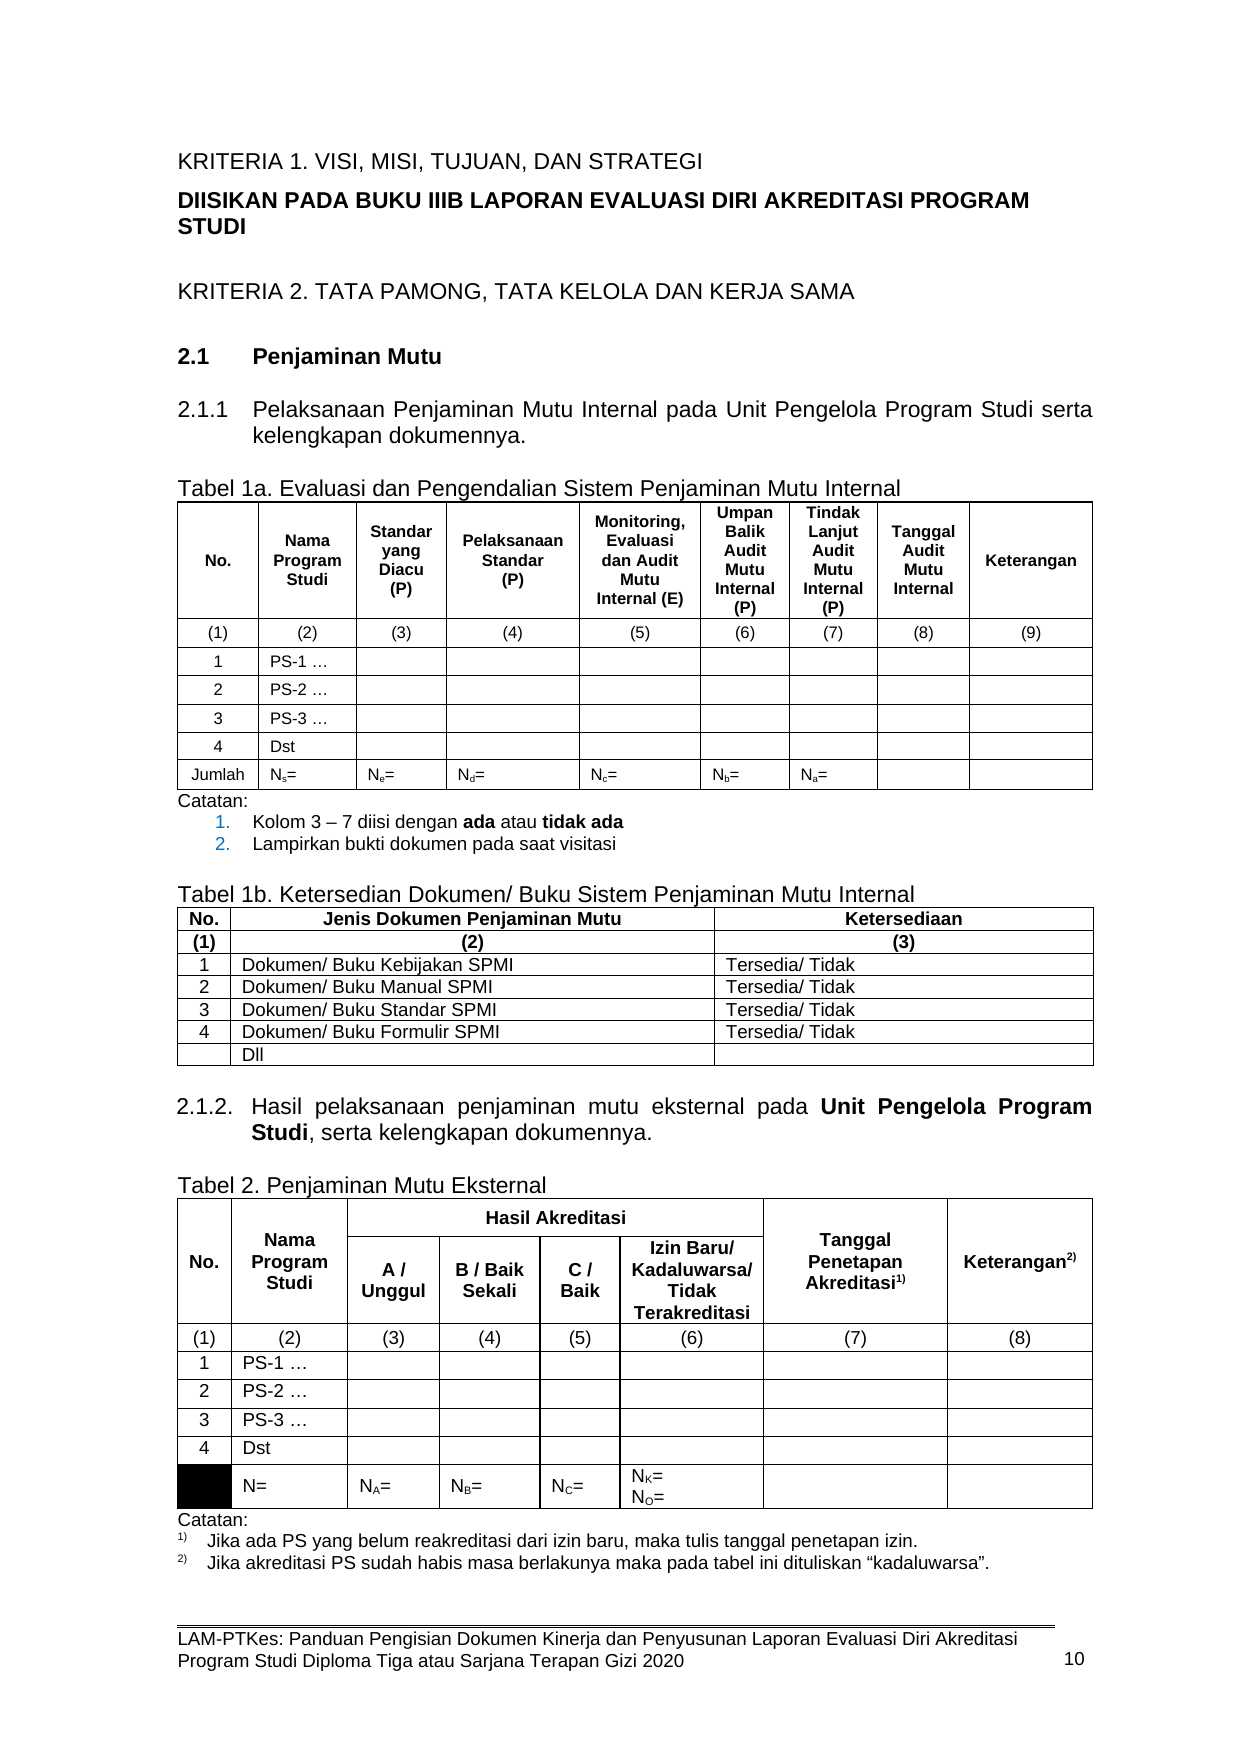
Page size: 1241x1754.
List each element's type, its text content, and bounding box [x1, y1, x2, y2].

text 2.1.1 Pelaksanaan Penjaminan Mutu Internal pada Unit Pengelola Program Studi serta kelengkapan dokumennya. [177, 396, 1092, 449]
table_cell [621, 1409, 763, 1436]
table_cell 2 [178, 1380, 231, 1408]
table_cell [178, 1044, 230, 1065]
table_header Tindak Lanjut Audit Mutu Internal (P) [790, 503, 877, 617]
table_cell [790, 676, 877, 704]
table_cell Nb= [701, 760, 789, 789]
table_cell 1 [178, 648, 258, 674]
table_cell NC= [541, 1465, 619, 1508]
table_header Nama Program Studi [259, 503, 356, 617]
table_cell [541, 1380, 619, 1408]
table_cell [357, 733, 446, 759]
table_cell [970, 648, 1092, 674]
table_cell N= [232, 1465, 347, 1508]
table_cell [970, 733, 1092, 759]
table_cell Izin Baru/ Kadaluwarsa/ Tidak Terakreditasi [621, 1237, 763, 1323]
text Tabel 1b. Ketersedian Dokumen/ Buku Sistem Penjaminan Mutu Internal [177, 881, 1092, 907]
table_header Keterangan [970, 503, 1092, 617]
table_cell [764, 1409, 947, 1436]
table_cell 4 [178, 1021, 230, 1043]
text DIISIKAN PADA BUKU IIIB LAPORAN EVALUASI DIRI AKREDITASI PROGRAM STUDI [177, 187, 1092, 239]
table_header Standar yang Diacu (P) [357, 503, 446, 617]
table_cell PS-1 … [232, 1352, 347, 1379]
text Tabel 2. Penjaminan Mutu Eksternal [177, 1172, 1092, 1198]
table_header No. [178, 1199, 231, 1323]
table_cell [948, 1409, 1092, 1436]
table_cell [878, 676, 969, 704]
table_cell [447, 676, 579, 704]
table_cell (5) [541, 1324, 619, 1351]
table_cell Dll [231, 1044, 714, 1065]
table_cell [357, 676, 446, 704]
table_header No. [178, 503, 258, 617]
table_cell (5) [580, 619, 700, 647]
table_header Tanggal Penetapan Akreditasi1) [764, 1199, 947, 1323]
table_cell 2 [178, 676, 258, 704]
table_cell [970, 760, 1092, 789]
subtitle KRITERIA 1. VISI, MISI, TUJUAN, DAN STRATEGI [177, 148, 1092, 174]
table_cell 3 [178, 1409, 231, 1436]
table_cell 3 [178, 705, 258, 732]
table_cell [878, 760, 969, 789]
table_cell [878, 648, 969, 674]
table_cell A / Unggul [348, 1237, 439, 1323]
table_cell Dokumen/ Buku Formulir SPMI [231, 1021, 714, 1043]
table_cell C / Baik [541, 1237, 619, 1323]
text 2.1 Penjaminan Mutu [177, 343, 1092, 370]
text Catatan: [177, 790, 1092, 811]
table_cell 1 [178, 954, 230, 975]
table_cell [948, 1437, 1092, 1463]
table_cell [580, 733, 700, 759]
table_cell Dokumen/ Buku Manual SPMI [231, 976, 714, 998]
table_header Nama Program Studi [232, 1199, 347, 1323]
table_cell (7) [790, 619, 877, 647]
table_cell (9) [970, 619, 1092, 647]
table_cell [357, 705, 446, 732]
table_cell (7) [764, 1324, 947, 1351]
table_cell (2) [231, 931, 714, 952]
table_cell (6) [621, 1324, 763, 1351]
text 1) Jika ada PS yang belum reakreditasi dari izin baru, maka tulis tanggal penetapan izin. [177, 1530, 1092, 1552]
table_cell Dst [259, 733, 356, 759]
table_cell [580, 648, 700, 674]
text Tabel 1a. Evaluasi dan Pengendalian Sistem Penjaminan Mutu Internal [177, 475, 1092, 501]
table_cell Dst [232, 1437, 347, 1463]
table_header Jenis Dokumen Penjaminan Mutu [231, 908, 714, 930]
table_cell Tersedia/ Tidak [715, 954, 1093, 975]
table_cell [440, 1352, 539, 1379]
table_cell [348, 1352, 439, 1379]
table_cell (8) [948, 1324, 1092, 1351]
table_cell PS-3 … [259, 705, 356, 732]
table_cell [348, 1437, 439, 1463]
table_cell [790, 733, 877, 759]
table_cell [621, 1380, 763, 1408]
table_cell [447, 648, 579, 674]
table_cell Nc= [580, 760, 700, 789]
table_cell NA= [348, 1465, 439, 1508]
table_cell 4 [178, 1437, 231, 1463]
table_cell 4 [178, 733, 258, 759]
list Hasil pelaksanaan penjaminan mutu eksternal pada Unit Pengelola Program Studi, serta kelengkapan dokumennya. [176, 1093, 1092, 1146]
table_cell [447, 705, 579, 732]
table_cell Jumlah [178, 760, 258, 789]
table_header Keterangan2) [948, 1199, 1092, 1323]
table_cell [764, 1437, 947, 1463]
table_cell PS-1 … [259, 648, 356, 674]
table_cell [790, 705, 877, 732]
table_cell [580, 676, 700, 704]
table_header Pelaksanaan Standar (P) [447, 503, 579, 617]
table_cell [701, 676, 789, 704]
table_cell Ns= [259, 760, 356, 789]
table_cell [541, 1409, 619, 1436]
table_cell [541, 1437, 619, 1463]
table_cell (4) [447, 619, 579, 647]
table_cell [878, 705, 969, 732]
table_cell (2) [232, 1324, 347, 1351]
table_cell [701, 733, 789, 759]
table_cell [948, 1352, 1092, 1379]
table_cell Tersedia/ Tidak [715, 976, 1093, 998]
subtitle KRITERIA 2. TATA PAMONG, TATA KELOLA DAN KERJA SAMA [177, 278, 1092, 304]
table_cell (3) [348, 1324, 439, 1351]
table_cell PS-3 … [232, 1409, 347, 1436]
table_header Monitoring, Evaluasi dan Audit Mutu Internal (E) [580, 503, 700, 617]
table_cell [348, 1380, 439, 1408]
table_cell [440, 1380, 539, 1408]
list Lampirkan bukti dokumen pada saat visitasi [215, 833, 1092, 854]
table_cell PS-2 … [232, 1380, 347, 1408]
table_cell (8) [878, 619, 969, 647]
table_cell [357, 648, 446, 674]
table_cell [541, 1352, 619, 1379]
table_cell Dokumen/ Buku Standar SPMI [231, 999, 714, 1020]
table_cell (2) [259, 619, 356, 647]
table_cell (1) [178, 619, 258, 647]
table_header Hasil Akreditasi [348, 1199, 763, 1236]
text 2) Jika akreditasi PS sudah habis masa berlakunya maka pada tabel ini dituliskan “kadaluwarsa”. [177, 1552, 1092, 1573]
table_cell Tersedia/ Tidak [715, 999, 1093, 1020]
table_header No. [178, 908, 230, 930]
table_cell [948, 1380, 1092, 1408]
table_cell [715, 1044, 1093, 1065]
table_header Ketersediaan [715, 908, 1093, 930]
table_cell [178, 1465, 231, 1508]
table_cell [440, 1437, 539, 1463]
table_cell Dokumen/ Buku Kebijakan SPMI [231, 954, 714, 975]
table_cell 1 [178, 1352, 231, 1379]
list Kolom 3 – 7 diisi dengan ada atau tidak ada [215, 811, 1092, 833]
table_cell (3) [715, 931, 1093, 952]
table_cell [948, 1465, 1092, 1508]
table_cell [790, 648, 877, 674]
table_cell NB= [440, 1465, 539, 1508]
table_cell [764, 1465, 947, 1508]
table_cell [970, 705, 1092, 732]
table_cell Tersedia/ Tidak [715, 1021, 1093, 1043]
table_cell [878, 733, 969, 759]
table_cell PS-2 … [259, 676, 356, 704]
table_cell 2 [178, 976, 230, 998]
table_cell (4) [440, 1324, 539, 1351]
table_cell [580, 705, 700, 732]
table_cell Na= [790, 760, 877, 789]
table_header Umpan Balik Audit Mutu Internal (P) [701, 503, 789, 617]
table_cell [621, 1437, 763, 1463]
table_cell Ne= [357, 760, 446, 789]
table_cell B / Baik Sekali [440, 1237, 539, 1323]
table_cell [701, 705, 789, 732]
text Catatan: [177, 1509, 1092, 1530]
table_cell [447, 733, 579, 759]
table_cell 3 [178, 999, 230, 1020]
table_cell [701, 648, 789, 674]
table_cell [970, 676, 1092, 704]
table_cell [764, 1352, 947, 1379]
table_header Tanggal Audit Mutu Internal [878, 503, 969, 617]
table_cell (6) [701, 619, 789, 647]
table_cell (1) [178, 1324, 231, 1351]
table_cell (1) [178, 931, 230, 952]
table_cell Nd= [447, 760, 579, 789]
table_cell [621, 1352, 763, 1379]
table_cell [440, 1409, 539, 1436]
table_cell [764, 1380, 947, 1408]
table_cell NK= NO= [621, 1465, 763, 1508]
table_cell [348, 1409, 439, 1436]
table_cell (3) [357, 619, 446, 647]
